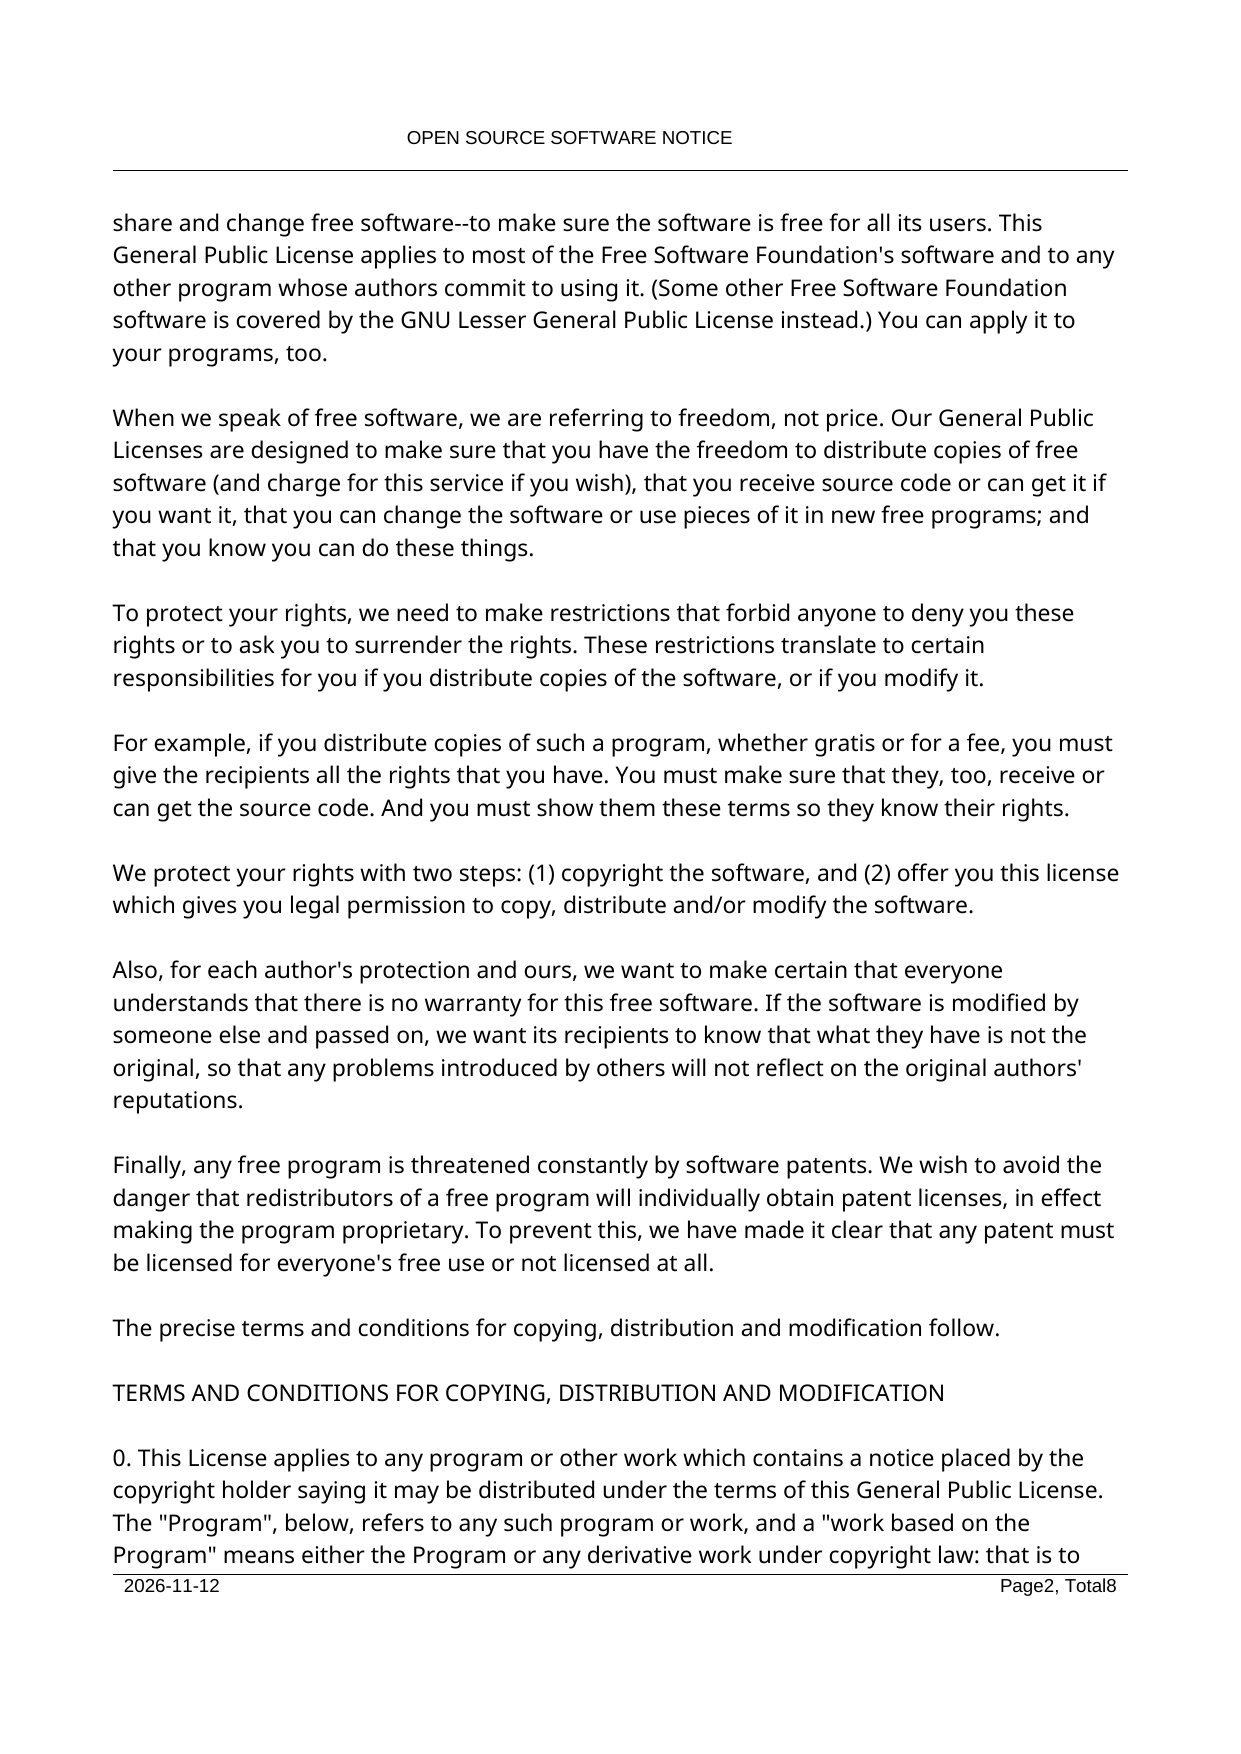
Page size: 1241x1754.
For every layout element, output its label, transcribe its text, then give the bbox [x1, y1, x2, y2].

text To protect your rights, we need to make restrictions that forbid anyone to deny you these rights or to ask you to surrender the rights. These restrictions translate to certain responsibilities for you if you distribute copies of the software, or if you modify it. [112, 596, 1128, 694]
text When we speak of free software, we are referring to freedom, not price. Our General Public Licenses are designed to make sure that you have the freedom to distribute copies of free software (and charge for this service if you wish), that you receive source code or can get it if you want it, that you can change the software or use pieces of it in new free programs; and that you know you can do these things. [112, 401, 1128, 564]
text Also, for each author's protection and ours, we want to make certain that everyone understands that there is no warranty for this free software. If the software is modified by someone else and passed on, we want its recipients to know that what they have is not the original, so that any problems introduced by others will not reflect on the original authors' reputations. [112, 954, 1128, 1116]
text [112, 206, 1128, 369]
text We protect your rights with two steps: (1) copyright the software, and (2) offer you this license which gives you legal permission to copy, distribute and/or modify the software. [112, 856, 1128, 921]
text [112, 1441, 1128, 1571]
text The precise terms and conditions for copying, distribution and modification follow. [112, 1311, 1128, 1344]
text TERMS AND CONDITIONS FOR COPYING, DISTRIBUTION AND MODIFICATION [112, 1376, 1128, 1409]
text For example, if you distribute copies of such a program, whether gratis or for a fee, you must give the recipients all the rights that you have. You must make sure that they, too, receive or can get the source code. And you must show them these terms so they know their rights. [112, 726, 1128, 824]
text Finally, any free program is threatened constantly by software patents. We wish to avoid the danger that redistributors of a free program will individually obtain patent licenses, in effect making the program proprietary. To prevent this, we have made it clear that any patent must be licensed for everyone's free use or not licensed at all. [112, 1149, 1128, 1279]
